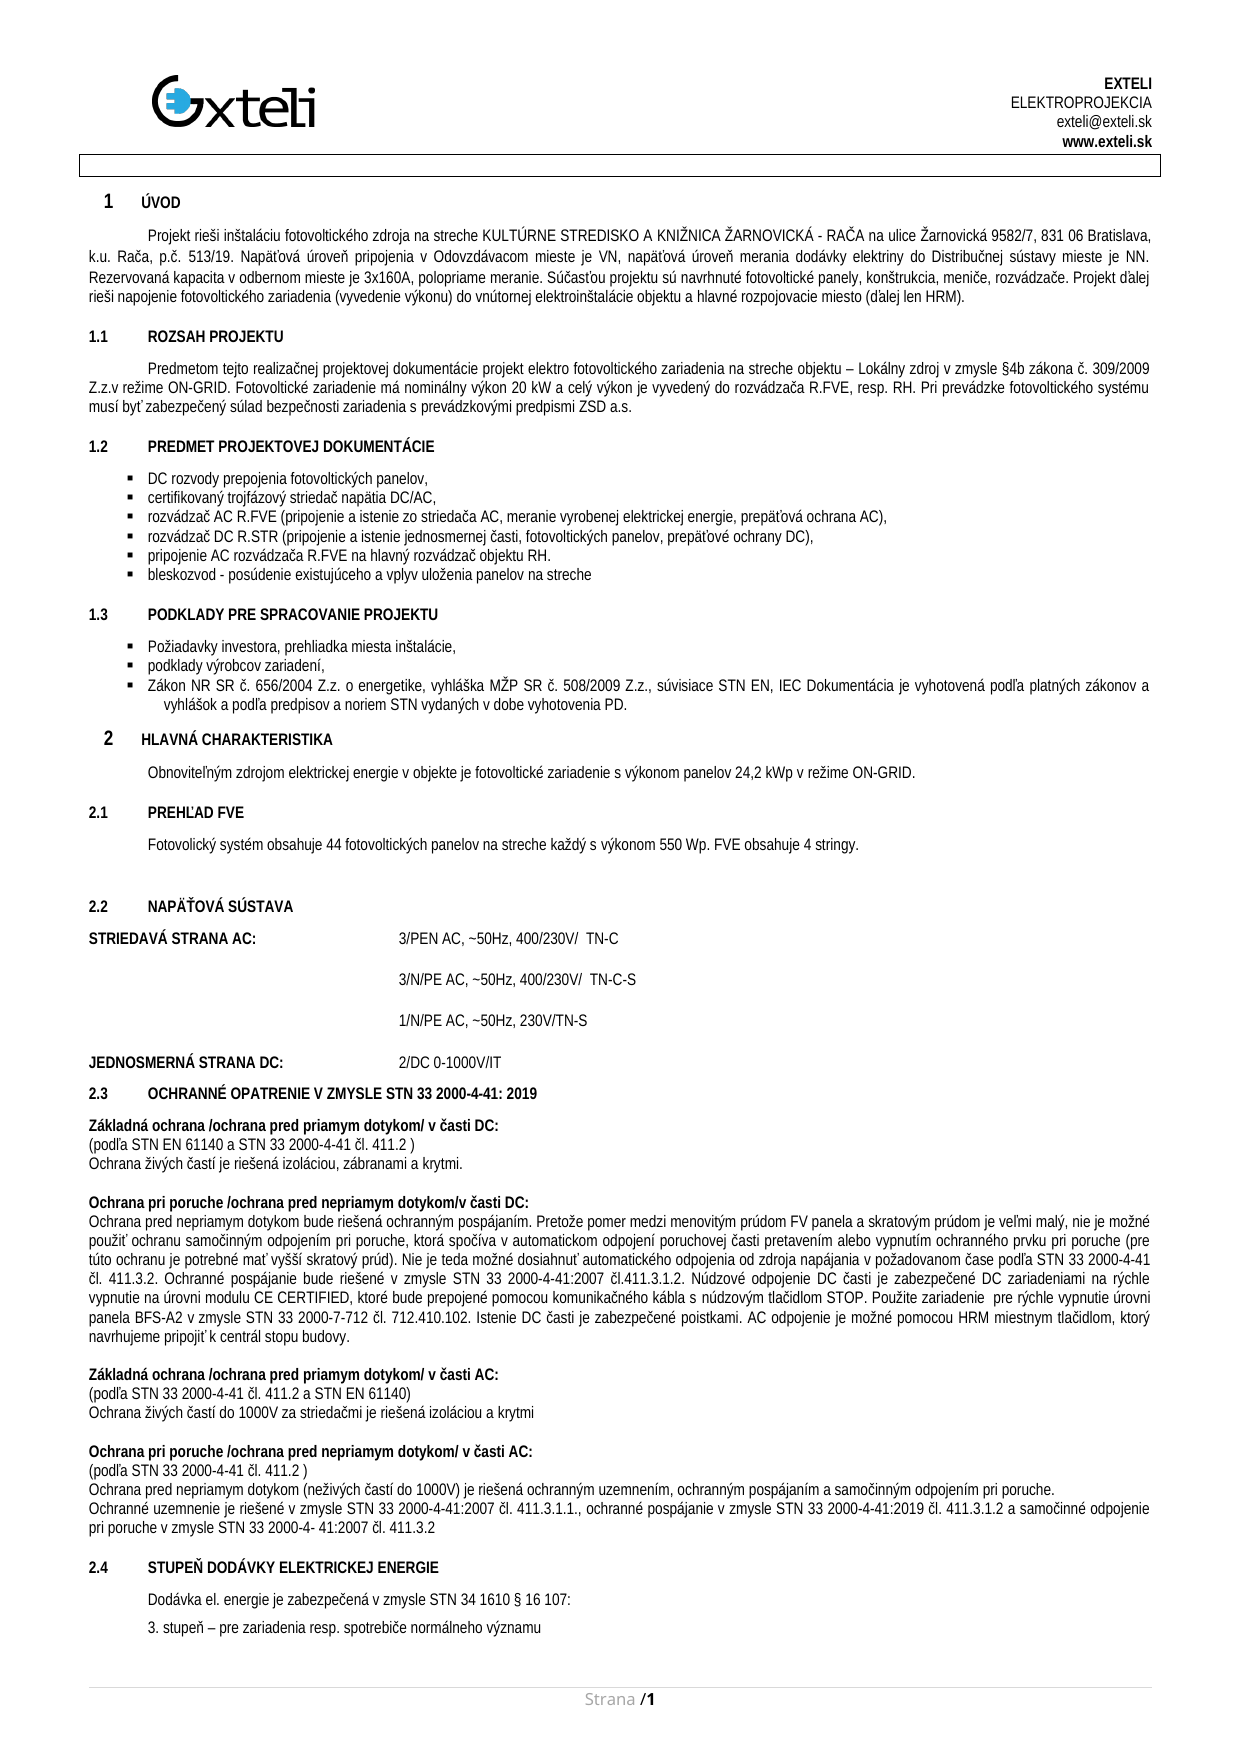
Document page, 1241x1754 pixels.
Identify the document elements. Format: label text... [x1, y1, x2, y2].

text Ochrana živých častí je riešená izoláciou, zábranami a krytmi. [89, 1154, 1152, 1173]
subtitle ROZSAH PROJEKTU [89, 327, 1152, 346]
list podklady výrobcov zariadení, [126, 656, 1152, 675]
subtitle Ochranné opatrenie v zmysle STN 33 2000-4-41: 2019 [89, 1084, 1152, 1103]
text (podľa STN 33 2000-4-41 čl. 411.2 a STN EN 61140) [89, 1384, 1152, 1403]
subtitle STUPEŇ DODÁVKY ELEKTRICKEJ ENERGIE [89, 1558, 1152, 1577]
text Ochrana pred nepriamym dotykom (neživých častí do 1000V) je riešená ochranným uzemnením, ochranným pospájaním a samočinným odpojením pri poruche. [89, 1480, 1152, 1499]
list rozvádzač AC R.FVE (pripojenie a istenie zo striedača AC, meranie vyrobenej elektrickej energie, prepäťová ochrana AC), [126, 507, 1152, 526]
text Ochranné uzemnenie je riešené v zmysle STN 33 2000-4-41:2007 čl. 411.3.1.1., ochranné pospájanie v zmysle STN 33 2000-4-41:2019 čl. 411.3.1.2 a samočinné odpojenie pri poruche v zmysle STN 33 2000-4- 41:2007 čl. 411.3.2 [89, 1499, 1152, 1537]
text Ochrana živých častí do 1000V za striedačmi je riešená izoláciou a krytmi [89, 1403, 1152, 1422]
text Základná ochrana /ochrana pred priamym dotykom/ v časti DC: [89, 1116, 1152, 1135]
text Dodávka el. energie je zabezpečená v zmysle STN 34 1610 § 16 107: [89, 1590, 1152, 1609]
list Požiadavky investora, prehliadka miesta inštalácie, [126, 637, 1152, 656]
subtitle NAPÄŤOVÁ SÚSTAVA [89, 897, 1152, 916]
subtitle prehľad fve [89, 803, 1152, 822]
text Základná ochrana /ochrana pred priamym dotykom/ v časti AC: [89, 1365, 1152, 1384]
text STRIEDAVÁ STRANA AC: 3/PEN AC, ~50Hz, 400/230V/ TN-C [89, 929, 1152, 948]
text 3/N/PE AC, ~50Hz, 400/230V/ TN-C-S [89, 970, 1152, 989]
subtitle ÚVOD [103, 189, 1152, 213]
subtitle PrEDMET PROJEKTOVEJ DOKUMENTÁCIE [89, 437, 1152, 456]
list bleskozvod - posúdenie existujúceho a vplyv uloženia panelov na streche [126, 565, 1152, 584]
text Fotovolický systém obsahuje 44 fotovoltických panelov na streche každý s výkonom 550 Wp. FVE obsahuje 4 stringy. [89, 834, 1152, 853]
text JEDNOSMERNÁ STRANA DC: 2/DC 0-1000V/IT [89, 1052, 1152, 1072]
text Projekt rieši inštaláciu fotovoltického zdroja na streche KULTÚRNE STREDISKO A KNIŽNICA ŽARNOVICKÁ - RAČA na ulice Žarnovická 9582/7, 831 06 Bratislava, k.u. Rača, p.č. 513/19. Napäťová úroveň pripojenia v Odovzdávacom mieste je VN, napäťová úroveň merania dodávky elektriny do Distribučnej sústavy mieste je NN. Rezervovaná kapacita v odbernom mieste je 3x160A, polopriame meranie. Súčasťou projektu sú navrhnuté fotovoltické panely, konštrukcia, meniče, rozvádzače. Projekt ďalej rieši napojenie fotovoltického zariadenia (vyvedenie výkonu) do vnútornej elektroinštalácie objektu a hlavné rozpojovacie miesto (ďalej len HRM). [89, 226, 1152, 306]
list Zákon NR SR č. 656/2004 Z.z. o energetike, vyhláška MŽP SR č. 508/2009 Z.z., súvisiace STN EN, IEC Dokumentácia je vyhotovená podľa platných zákonov a vyhlášok a podľa predpisov a noriem STN vydaných v dobe vyhotovenia PD. [126, 675, 1152, 714]
list pripojenie AC rozvádzača R.FVE na hlavný rozvádzač objektu RH. [126, 546, 1152, 565]
text Ochrana pri poruche /ochrana pred nepriamym dotykom/v časti DC: [89, 1192, 1152, 1212]
subtitle hlavná charakteristika [103, 726, 1152, 750]
text 3. stupeň – pre zariadenia resp. spotrebiče normálneho významu [89, 1617, 1152, 1637]
text Ochrana pri poruche /ochrana pred nepriamym dotykom/ v časti AC: [89, 1442, 1152, 1461]
list DC rozvody prepojenia fotovoltických panelov, [126, 469, 1152, 488]
text Obnoviteľným zdrojom elektrickej energie v objekte je fotovoltické zariadenie s výkonom panelov 24,2 kWp v režime ON-GRID. [89, 763, 1152, 782]
text (podľa STN 33 2000-4-41 čl. 411.2 ) [89, 1461, 1152, 1480]
picture [152, 75, 315, 127]
text (podľa STN EN 61140 a STN 33 2000-4-41 čl. 411.2 ) [89, 1135, 1152, 1154]
text Predmetom tejto realizačnej projektovej dokumentácie projekt elektro fotovoltického zariadenia na streche objektu – Lokálny zdroj v zmysle §4b zákona č. 309/2009 Z.z.v režime ON-GRID. Fotovoltické zariadenie má nominálny výkon 20 kW a celý výkon je vyvedený do rozvádzača R.FVE, resp. RH. Pri prevádzke fotovoltického systému musí byť zabezpečený súlad bezpečnosti zariadenia s prevádzkovými predpismi ZSD a.s. [89, 359, 1152, 416]
text Ochrana pred nepriamym dotykom bude riešená ochranným pospájaním. Pretože pomer medzi menovitým prúdom FV panela a skratovým prúdom je veľmi malý, nie je možné použiť ochranu samočinným odpojením pri poruche, ktorá spočíva v automatickom odpojení poruchovej časti pretavením alebo vypnutím ochranného prvku pri poruche (pre túto ochranu je potrebné mať vyšší skratový prúd). Nie je teda možné dosiahnuť automatického odpojenia od zdroja napájania v požadovanom čase podľa STN 33 2000-4-41 čl. 411.3.2. Ochranné pospájanie bude riešené v zmysle STN 33 2000-4-41:2007 čl.411.3.1.2. Núdzové odpojenie DC časti je zabezpečené DC zariadeniami na rýchle vypnutie na úrovni modulu CE CERTIFIED, ktoré bude prepojené pomocou komunikačného kábla s núdzovým tlačidlom STOP. Použite zariadenie pre rýchle vypnutie úrovni panela BFS-A2 v zmysle STN 33 2000-7-712 čl. 712.410.102. Istenie DC časti je zabezpečené poistkami. AC odpojenie je možné pomocou HRM miestnym tlačidlom, ktorý navrhujeme pripojiť k centrál stopu budovy. [89, 1212, 1152, 1346]
text 1/N/PE AC, ~50Hz, 230V/TN-S [89, 1011, 1152, 1030]
subtitle Podklady pre spracovanie projektu [89, 605, 1152, 624]
list rozvádzač DC R.STR (pripojenie a istenie jednosmernej časti, fotovoltických panelov, prepäťové ochrany DC), [126, 526, 1152, 546]
list certifikovaný trojfázový striedač napätia DC/AC, [126, 488, 1152, 507]
